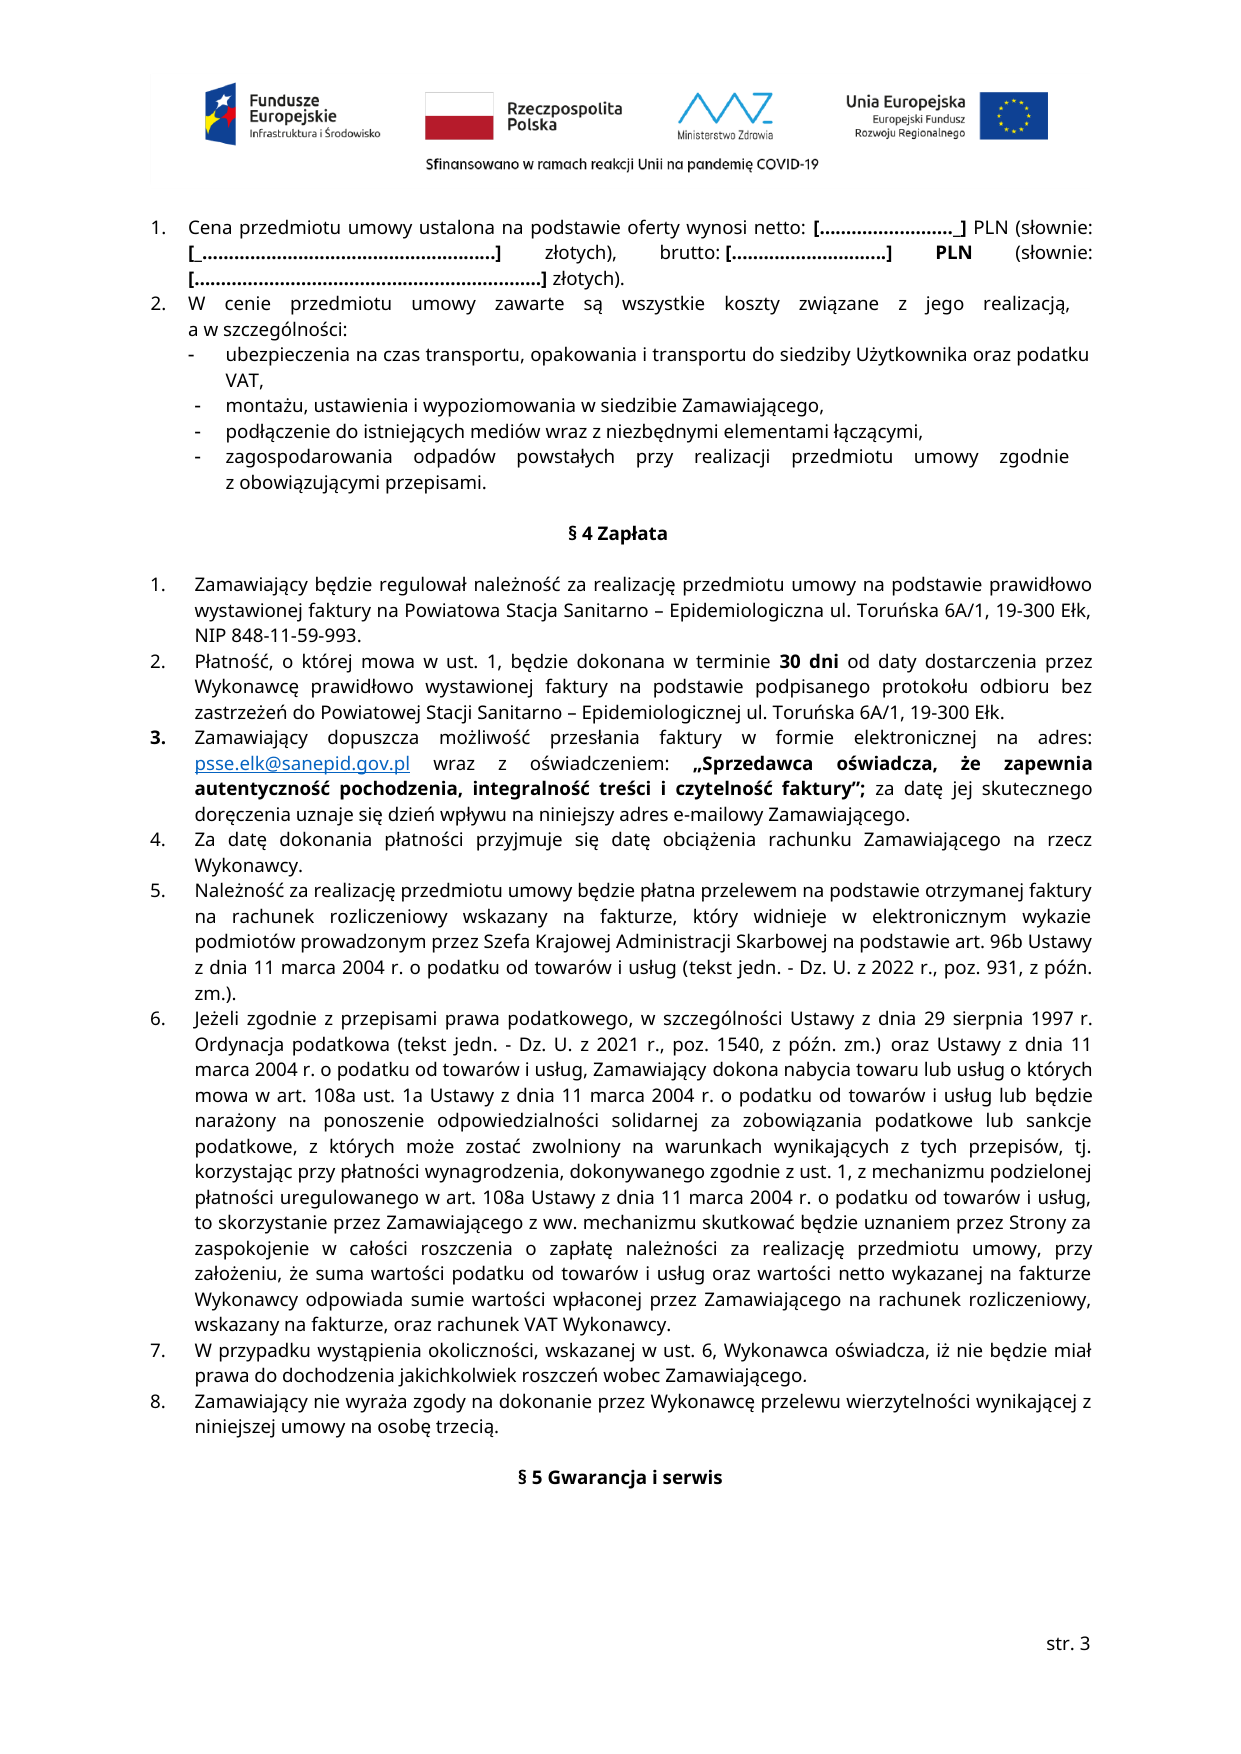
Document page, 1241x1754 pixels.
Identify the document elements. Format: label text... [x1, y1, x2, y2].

list Zamawiający będzie regulował należność za realizację przedmiotu umowy na podstawie prawidłowo wystawionej faktury na Powiatowa Stacja Sanitarno – Epidemiologiczna ul. Toruńska 6A/1, 19-300 Ełk, NIP 848-11-59-993. [150, 571, 1093, 648]
list Zamawiający nie wyraża zgody na dokonanie przez Wykonawcę przelewu wierzytelności wynikającej z niniejszej umowy na osobę trzecią. [150, 1388, 1093, 1439]
list W cenie przedmiotu umowy zawarte są wszystkie koszty związane z jego realizacją, a w szczególności: [150, 291, 1090, 342]
list Płatność, o której mowa w ust. 1, będzie dokonana w terminie 30 dni od daty dostarczenia przez Wykonawcę prawidłowo wystawionej faktury na podstawie podpisanego protokołu odbioru bez zastrzeżeń do Powiatowej Stacji Sanitarno – Epidemiologicznej ul. Toruńska 6A/1, 19-300 Ełk. [150, 648, 1093, 724]
list ubezpieczenia na czas transportu, opakowania i transportu do siedziby Użytkownika oraz podatku VAT, [188, 342, 1090, 393]
list W przypadku wystąpienia okoliczności, wskazanej w ust. 6, Wykonawca oświadcza, iż nie będzie miał prawa do dochodzenia jakichkolwiek roszczeń wobec Zamawiającego. [150, 1337, 1093, 1388]
text § 5 Gwarancja i serwis [150, 1465, 1090, 1490]
text § 4 Zapłata [150, 520, 1086, 546]
list montażu, ustawienia i wypoziomowania w siedzibie Zamawiającego, [194, 393, 1090, 418]
list zagospodarowania odpadów powstałych przy realizacji przedmiotu umowy zgodnie z obowiązującymi przepisami. [194, 444, 1090, 495]
list Cena przedmiotu umowy ustalona na podstawie oferty wynosi netto: [……………………._] PLN (słownie: [_.......................................................] złotych), brutto: [.............................] PLN (słownie: [………………………………………………………..] złotych). [150, 214, 1093, 291]
list Za datę dokonania płatności przyjmuje się datę obciążenia rachunku Zamawiającego na rzecz Wykonawcy. [150, 827, 1093, 878]
list Jeżeli zgodnie z przepisami prawa podatkowego, w szczególności Ustawy z dnia 29 sierpnia 1997 r. Ordynacja podatkowa (tekst jedn. - Dz. U. z 2021 r., poz. 1540, z późn. zm.) oraz Ustawy z dnia 11 marca 2004 r. o podatku od towarów i usług, Zamawiający dokona nabycia towaru lub usług o których mowa w art. 108a ust. 1a Ustawy z dnia 11 marca 2004 r. o podatku od towarów i usług lub będzie narażony na ponoszenie odpowiedzialności solidarnej za zobowiązania podatkowe lub sankcje podatkowe, z których może zostać zwolniony na warunkach wynikających z tych przepisów, tj. korzystając przy płatności wynagrodzenia, dokonywanego zgodnie z ust. 1, z mechanizmu podzielonej płatności uregulowanego w art. 108a Ustawy z dnia 11 marca 2004 r. o podatku od towarów i usług, to skorzystanie przez Zamawiającego z ww. mechanizmu skutkować będzie uznaniem przez Strony za zaspokojenie w całości roszczenia o zapłatę należności za realizację przedmiotu umowy, przy założeniu, że suma wartości podatku od towarów i usług oraz wartości netto wykazanej na fakturze Wykonawcy odpowiada sumie wartości wpłaconej przez Zamawiającego na rachunek rozliczeniowy, wskazany na fakturze, oraz rachunek VAT Wykonawcy. [150, 1005, 1093, 1337]
list Należność za realizację przedmiotu umowy będzie płatna przelewem na podstawie otrzymanej faktury na rachunek rozliczeniowy wskazany na fakturze, który widnieje w elektronicznym wykazie podmiotów prowadzonym przez Szefa Krajowej Administracji Skarbowej na podstawie art. 96b Ustawy z dnia 11 marca 2004 r. o podatku od towarów i usług (tekst jedn. - Dz. U. z 2022 r., poz. 931, z późn. zm.). [150, 878, 1093, 1005]
list Zamawiający dopuszcza możliwość przesłania faktury w formie elektronicznej na adres: psse.elk@sanepid.gov.pl wraz z oświadczeniem: „Sprzedawca oświadcza, że zapewnia autentyczność pochodzenia, integralność treści i czytelność faktury”; za datę jej skutecznego doręczenia uznaje się dzień wpływu na niniejszy adres e-mailowy Zamawiającego. [150, 724, 1093, 827]
picture [150, 73, 1091, 189]
list podłączenie do istniejących mediów wraz z niezbędnymi elementami łączącymi, [194, 418, 1090, 444]
